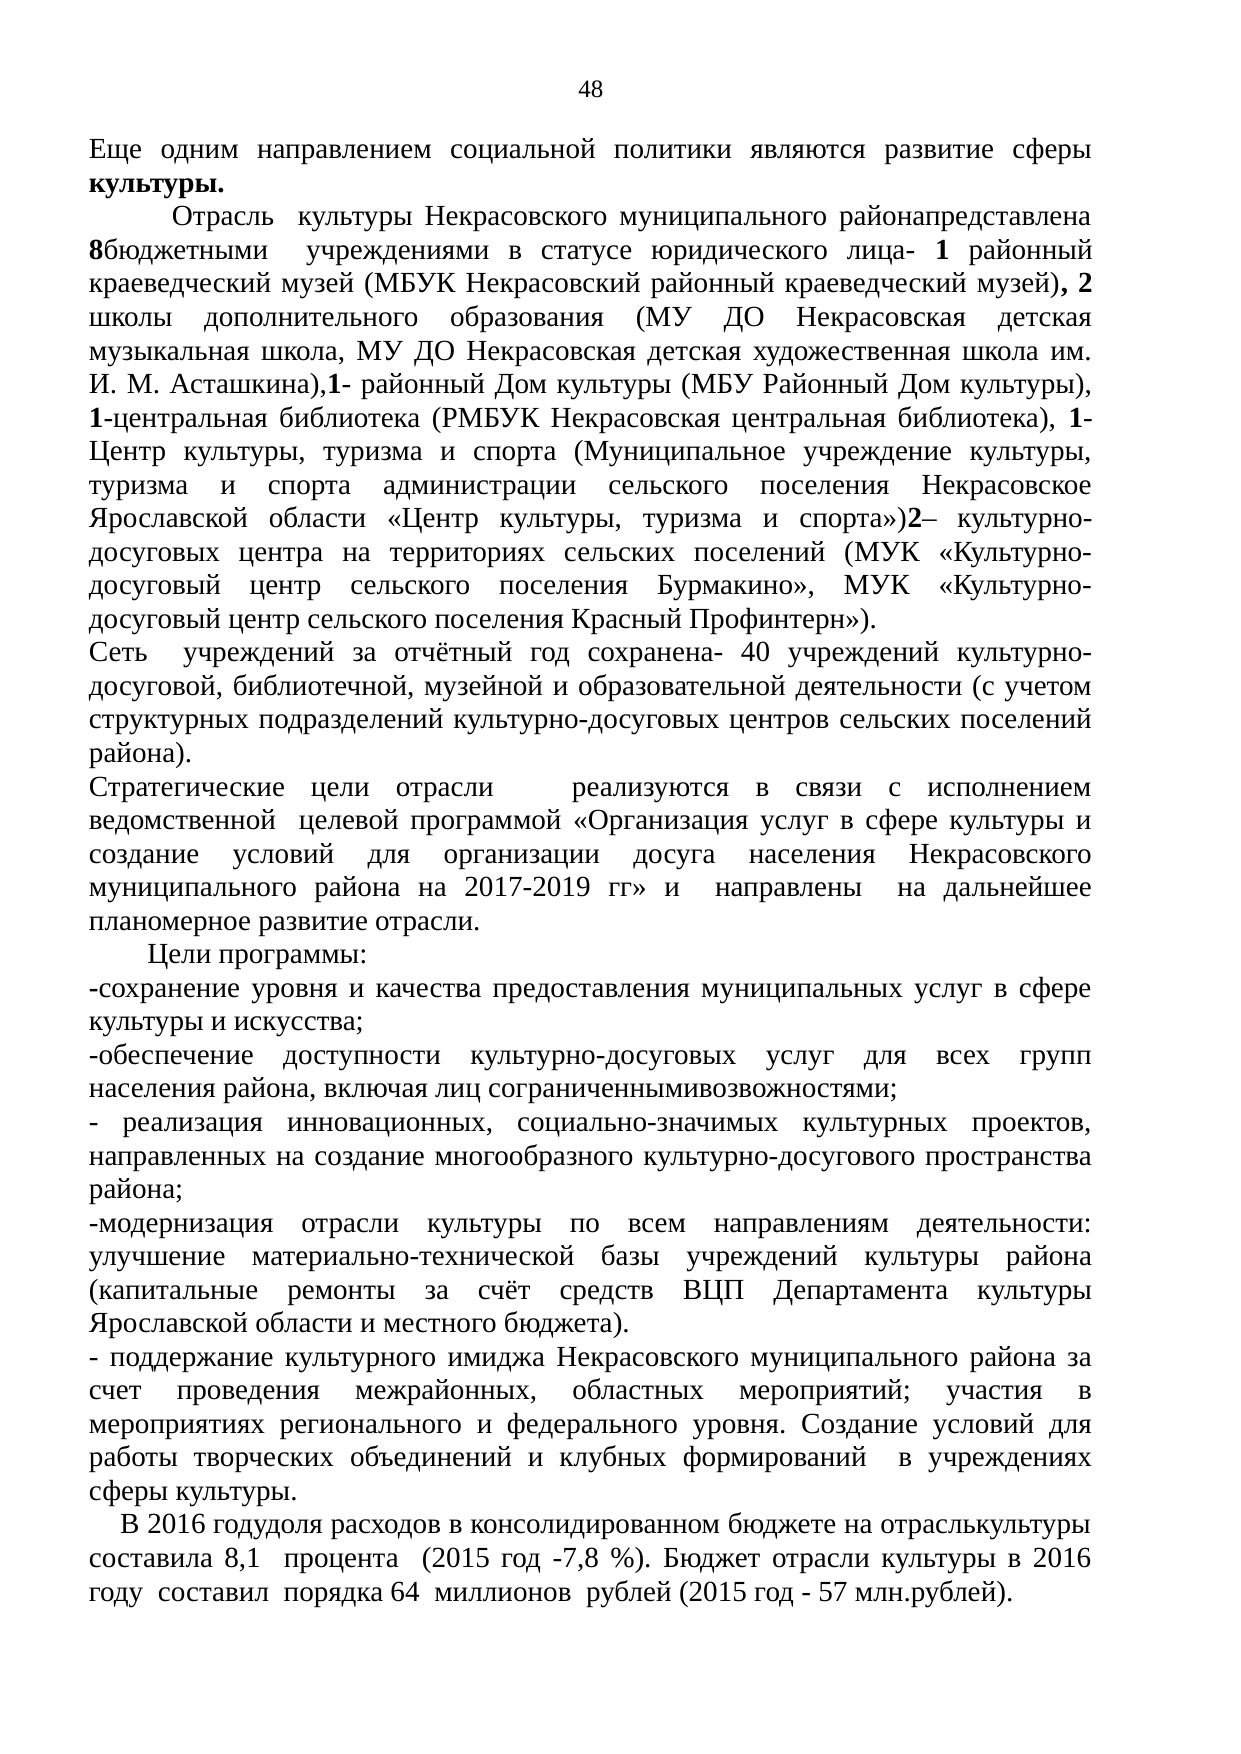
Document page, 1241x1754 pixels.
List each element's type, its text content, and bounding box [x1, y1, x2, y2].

text В 2016 годудоля расходов в консолидированном бюджете на отраслькультуры составила 8,1 процента (2015 год -7,8 %). Бюджет отрасли культуры в 2016 году составил порядка 64 миллионов рублей (2015 год - 57 млн.рублей). [89, 1507, 1092, 1607]
text Стратегические цели отрасли реализуются в связи с исполнением ведомственной целевой программой «Организация услуг в сфере культуры и создание условий для организации досуга населения Некрасовского муниципального района на 2017-2019 гг» и направлены на дальнейшее планомерное развитие отрасли. [89, 769, 1092, 936]
text -модернизация отрасли культуры по всем направлениям деятельности: улучшение материально-технической базы учреждений культуры района (капитальные ремонты за счёт средств ВЦП Департамента культуры Ярославской области и местного бюджета). [89, 1205, 1092, 1339]
text Еще одним направлением социальной политики являются развитие сферы культуры. [89, 131, 1092, 198]
text -обеспечение доступности культурно-досуговых услуг для всех групп населения района, включая лиц сограниченнымивозвожностями; [89, 1037, 1092, 1104]
text - поддержание культурного имиджа Некрасовского муниципального района за счет проведения межрайонных, областных мероприятий; участия в мероприятиях регионального и федерального уровня. Создание условий для работы творческих объединений и клубных формирований в учреждениях сферы культуры. [89, 1339, 1092, 1507]
text - реализация инновационных, социально-значимых культурных проектов, направленных на создание многообразного культурно-досугового пространства района; [89, 1104, 1092, 1205]
text Сеть учреждений за отчётный год сохранена- 40 учреждений культурно-досуговой, библиотечной, музейной и образовательной деятельности (с учетом структурных подразделений культурно-досуговых центров сельских поселений района). [89, 634, 1092, 769]
text Цели программы: [89, 936, 1092, 970]
text Отрасль культуры Некрасовского муниципального районапредставлена 8бюджетными учреждениями в статусе юридического лица- 1 районный краеведческий музей (МБУК Некрасовский районный краеведческий музей), 2 школы дополнительного образования (МУ ДО Некрасовская детская музыкальная школа, МУ ДО Некрасовская детская художественная школа им. И. М. Асташкина),1- районный Дом культуры (МБУ Районный Дом культуры), 1-центральная библиотека (РМБУК Некрасовская центральная библиотека), 1- Центр культуры, туризма и спорта (Муниципальное учреждение культуры, туризма и спорта администрации сельского поселения Некрасовское Ярославской области «Центр культуры, туризма и спорта»)2– культурно-досуговых центра на территориях сельских поселений (МУК «Культурно-досуговый центр сельского поселения Бурмакино», МУК «Культурно-досуговый центр сельского поселения Красный Профинтерн»). [89, 198, 1092, 634]
text -сохранение уровня и качества предоставления муниципальных услуг в сфере культуры и искусства; [89, 970, 1092, 1037]
